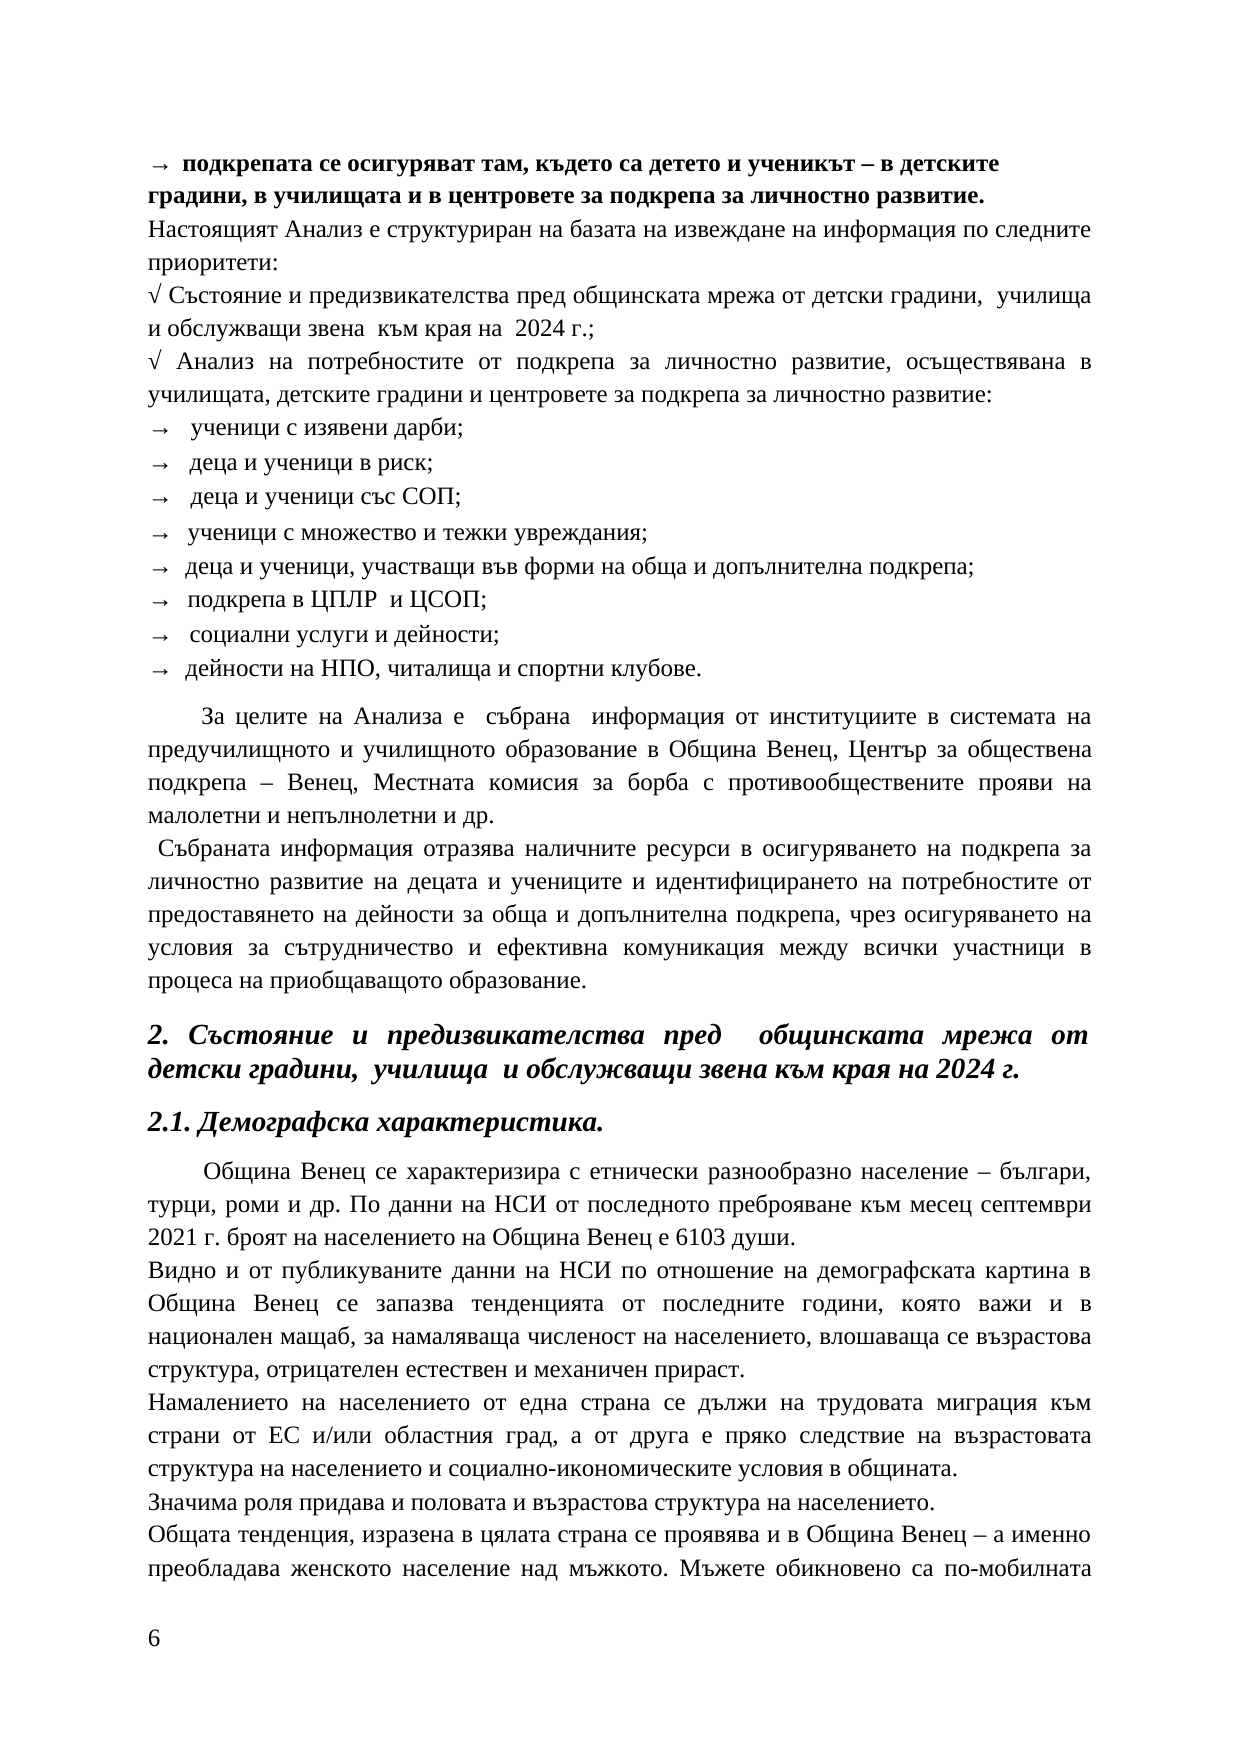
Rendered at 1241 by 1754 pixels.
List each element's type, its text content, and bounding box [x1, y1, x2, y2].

text Намалението на населението от една страна се дължи на трудовата миграция към страни от ЕС и/или областния град, а от друга е пряко следствие на възрастовата структура на населението и социално-икономическите условия в общината. [148, 1387, 1093, 1482]
text 2. Състояние и предизвикателства пред общинската мрежа от детски градини, училища и обслужващи звена към края на 2024 г. [148, 1017, 1093, 1084]
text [148, 1519, 1093, 1581]
text 2.1. Демографска характеристика. [148, 1104, 1093, 1137]
text → подкрепата се осигуряват там, където са детето и ученикът – в детските градини, в училищата и в центровете за подкрепа за личностно развитие. [148, 148, 1093, 209]
text → ученици с множество и тежки увреждания; [148, 517, 1093, 545]
text → деца и ученици в риск; [148, 447, 1093, 476]
text √ Анализ на потребностите от подкрепа за личностно развитие, осъществявана в училищата, детските градини и центровете за подкрепа за личностно развитие: [148, 346, 1093, 407]
text → деца и ученици със СОП; [148, 481, 1093, 510]
text За целите на Анализа е събрана информация от институциите в системата на предучилищното и училищното образование в Община Венец, Център за обществена подкрепа – Венец, Местната комисия за борба с противообществените прояви на малолетни и непълнолетни и др. [148, 701, 1093, 829]
text Община Венец се характеризира с етнически разнообразно население – българи, турци, роми и др. По данни на НСИ от последното преброяване към месец септември 2021 г. броят на населението на Община Венец е 6103 души. [148, 1156, 1093, 1251]
text → ученици с изявени дарби; [148, 412, 1093, 441]
text → деца и ученици, участващи във форми на обща и допълнителна подкрепа; [148, 551, 1093, 580]
text Събраната информация отразява наличните ресурси в осигуряването на подкрепа за личностно развитие на децата и учениците и идентифицирането на потребностите от предоставянето на дейности за обща и допълнителна подкрепа, чрез осигуряването на условия за сътрудничество и ефективна комуникация между всички участници в процеса на приобщаващото образование. [148, 833, 1093, 994]
text → подкрепа в ЦПЛР и ЦСОП; [148, 584, 1093, 613]
text → дейности на НПО, читалища и спортни клубове. [148, 653, 1093, 682]
text → социални услуги и дейности; [148, 619, 1093, 647]
text √ Състояние и предизвикателства пред общинската мрежа от детски градини, училища и обслужващи звена към края на 2024 г.; [148, 280, 1093, 341]
text Значима роля придава и половата и възрастова структура на населението. [148, 1487, 1093, 1515]
text Настоящият Анализ е структуриран на базата на извеждане на информация по следните приоритети: [148, 214, 1093, 275]
text Видно и от публикуваните данни на НСИ по отношение на демографската картина в Община Венец се запазва тенденцията от последните години, която важи и в национален мащаб, за намаляваща численост на населението, влошаваща се възрастова структура, отрицателен естествен и механичен прираст. [148, 1255, 1093, 1383]
